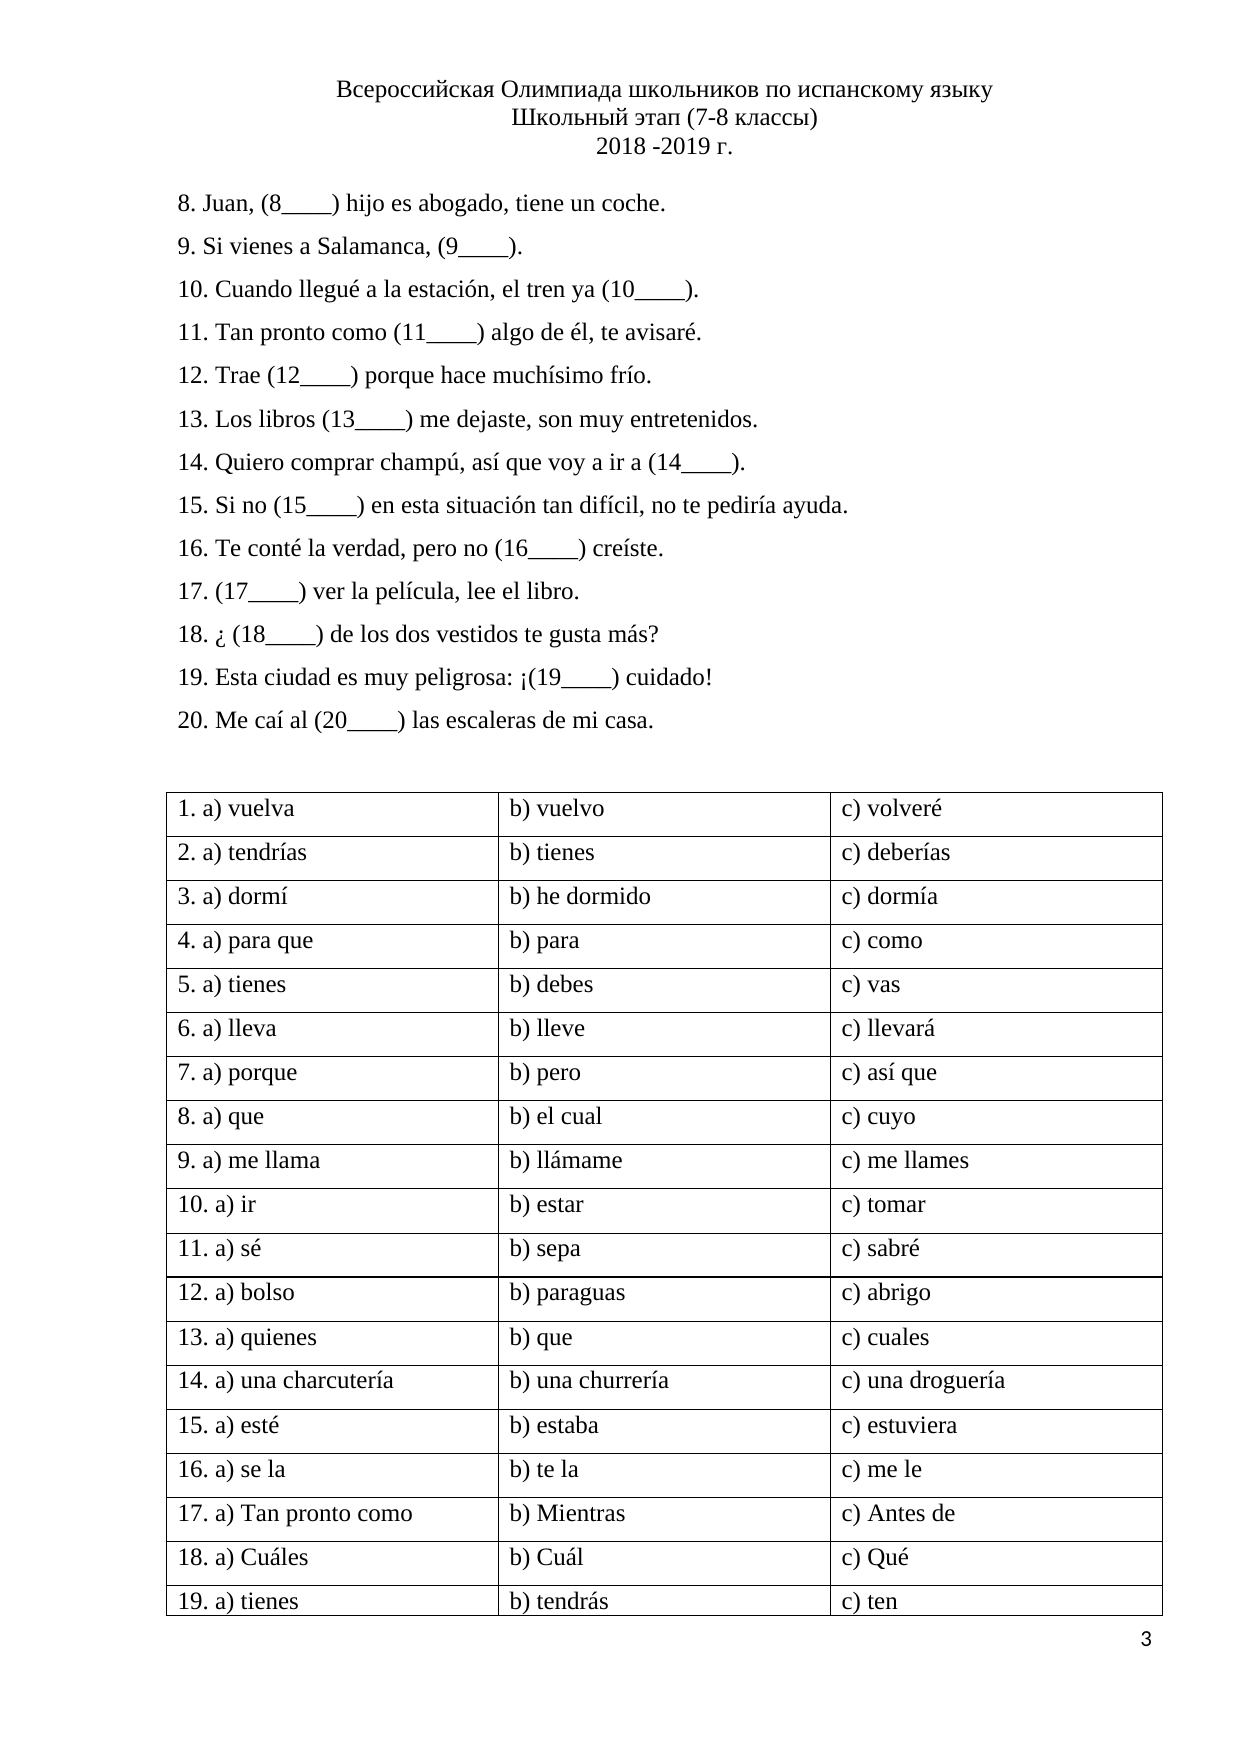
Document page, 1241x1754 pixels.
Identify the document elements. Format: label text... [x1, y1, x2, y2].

table_cell c) tomar [831, 1189, 1162, 1232]
text 12. Trae (12____) porque hace muchísimo frío. [177, 361, 1152, 389]
table_cell c) me le [831, 1454, 1162, 1497]
table_cell c) dormía [831, 881, 1162, 924]
text 16. Te conté la verdad, pero no (16____) creíste. [177, 533, 1152, 562]
table_cell b) tienes [499, 837, 830, 880]
table_cell c) cuales [831, 1322, 1162, 1364]
table_cell c) como [831, 925, 1162, 968]
table_cell c) una droguería [831, 1366, 1162, 1409]
text 14. Quiero comprar champú, así que voy a ir a (14____). [177, 447, 1152, 476]
text 17. (17____) ver la película, lee el libro. [177, 576, 1152, 605]
table_cell c) llevará [831, 1013, 1162, 1056]
table_cell b) para [499, 925, 830, 968]
table_cell 12. a) bolso [167, 1278, 498, 1321]
table_cell c) cuyo [831, 1101, 1162, 1144]
table_cell 19. a) tienes [167, 1586, 498, 1615]
table_cell c) ten [831, 1586, 1162, 1615]
table_cell c) sabré [831, 1234, 1162, 1276]
table_cell b) he dormido [499, 881, 830, 924]
table_cell c) así que [831, 1057, 1162, 1100]
table_cell 18. a) Cuáles [167, 1542, 498, 1585]
table_cell b) lleve [499, 1013, 830, 1056]
table_cell b) debes [499, 969, 830, 1012]
table_cell b) pero [499, 1057, 830, 1100]
table_cell 16. a) se la [167, 1454, 498, 1497]
table_cell b) Cuál [499, 1542, 830, 1585]
table_cell 10. a) ir [167, 1189, 498, 1232]
text 11. Tan pronto como (11____) algo de él, te avisaré. [177, 317, 1152, 346]
table_cell 9. a) me llama [167, 1145, 498, 1188]
table_cell c) deberías [831, 837, 1162, 880]
table_header 1. a) vuelva [167, 793, 498, 836]
table_cell b) tendrás [499, 1586, 830, 1615]
table_cell c) estuviera [831, 1410, 1162, 1453]
table_cell 15. a) esté [167, 1410, 498, 1453]
table_cell b) sepa [499, 1234, 830, 1276]
table_cell c) abrigo [831, 1278, 1162, 1321]
table_cell 8. a) que [167, 1101, 498, 1144]
table_cell b) el cual [499, 1101, 830, 1144]
table_cell 5. a) tienes [167, 969, 498, 1012]
table_cell 4. a) para que [167, 925, 498, 968]
text 19. Esta ciudad es muy peligrosa: ¡(19____) cuidado! [177, 662, 1152, 691]
table_cell b) estaba [499, 1410, 830, 1453]
table_cell 3. a) dormí [167, 881, 498, 924]
table_header b) vuelvo [499, 793, 830, 836]
table_cell c) me llames [831, 1145, 1162, 1188]
table_header c) volveré [831, 793, 1162, 836]
text 18. ¿ (18____) de los dos vestidos te gusta más? [177, 619, 1152, 648]
table_cell b) estar [499, 1189, 830, 1232]
table_cell b) te la [499, 1454, 830, 1497]
table_cell 14. a) una charcutería [167, 1366, 498, 1409]
text 20. Me caí al (20____) las escaleras de mi casa. [177, 706, 1152, 734]
table_cell 7. a) porque [167, 1057, 498, 1100]
table_cell c) Antes de [831, 1498, 1162, 1541]
table_cell c) Qué [831, 1542, 1162, 1585]
text 10. Cuando llegué a la estación, el tren ya (10____). [177, 274, 1152, 303]
text 8. Juan, (8____) hijo es abogado, tiene un coche. [177, 188, 1152, 217]
table_cell 11. a) sé [167, 1234, 498, 1276]
table_cell b) Mientras [499, 1498, 830, 1541]
table_cell 6. a) lleva [167, 1013, 498, 1056]
table_cell 13. a) quienes [167, 1322, 498, 1364]
table_cell 2. a) tendrías [167, 837, 498, 880]
table_cell 17. a) Tan pronto como [167, 1498, 498, 1541]
text 13. Los libros (13____) me dejaste, son muy entretenidos. [177, 404, 1152, 432]
table_cell b) que [499, 1322, 830, 1364]
table_cell c) vas [831, 969, 1162, 1012]
table_cell b) llámame [499, 1145, 830, 1188]
table_cell b) una churrería [499, 1366, 830, 1409]
text 9. Si vienes a Salamanca, (9____). [177, 231, 1152, 260]
text 15. Si no (15____) en esta situación tan difícil, no te pediría ayuda. [177, 490, 1152, 519]
table_cell b) paraguas [499, 1278, 830, 1321]
